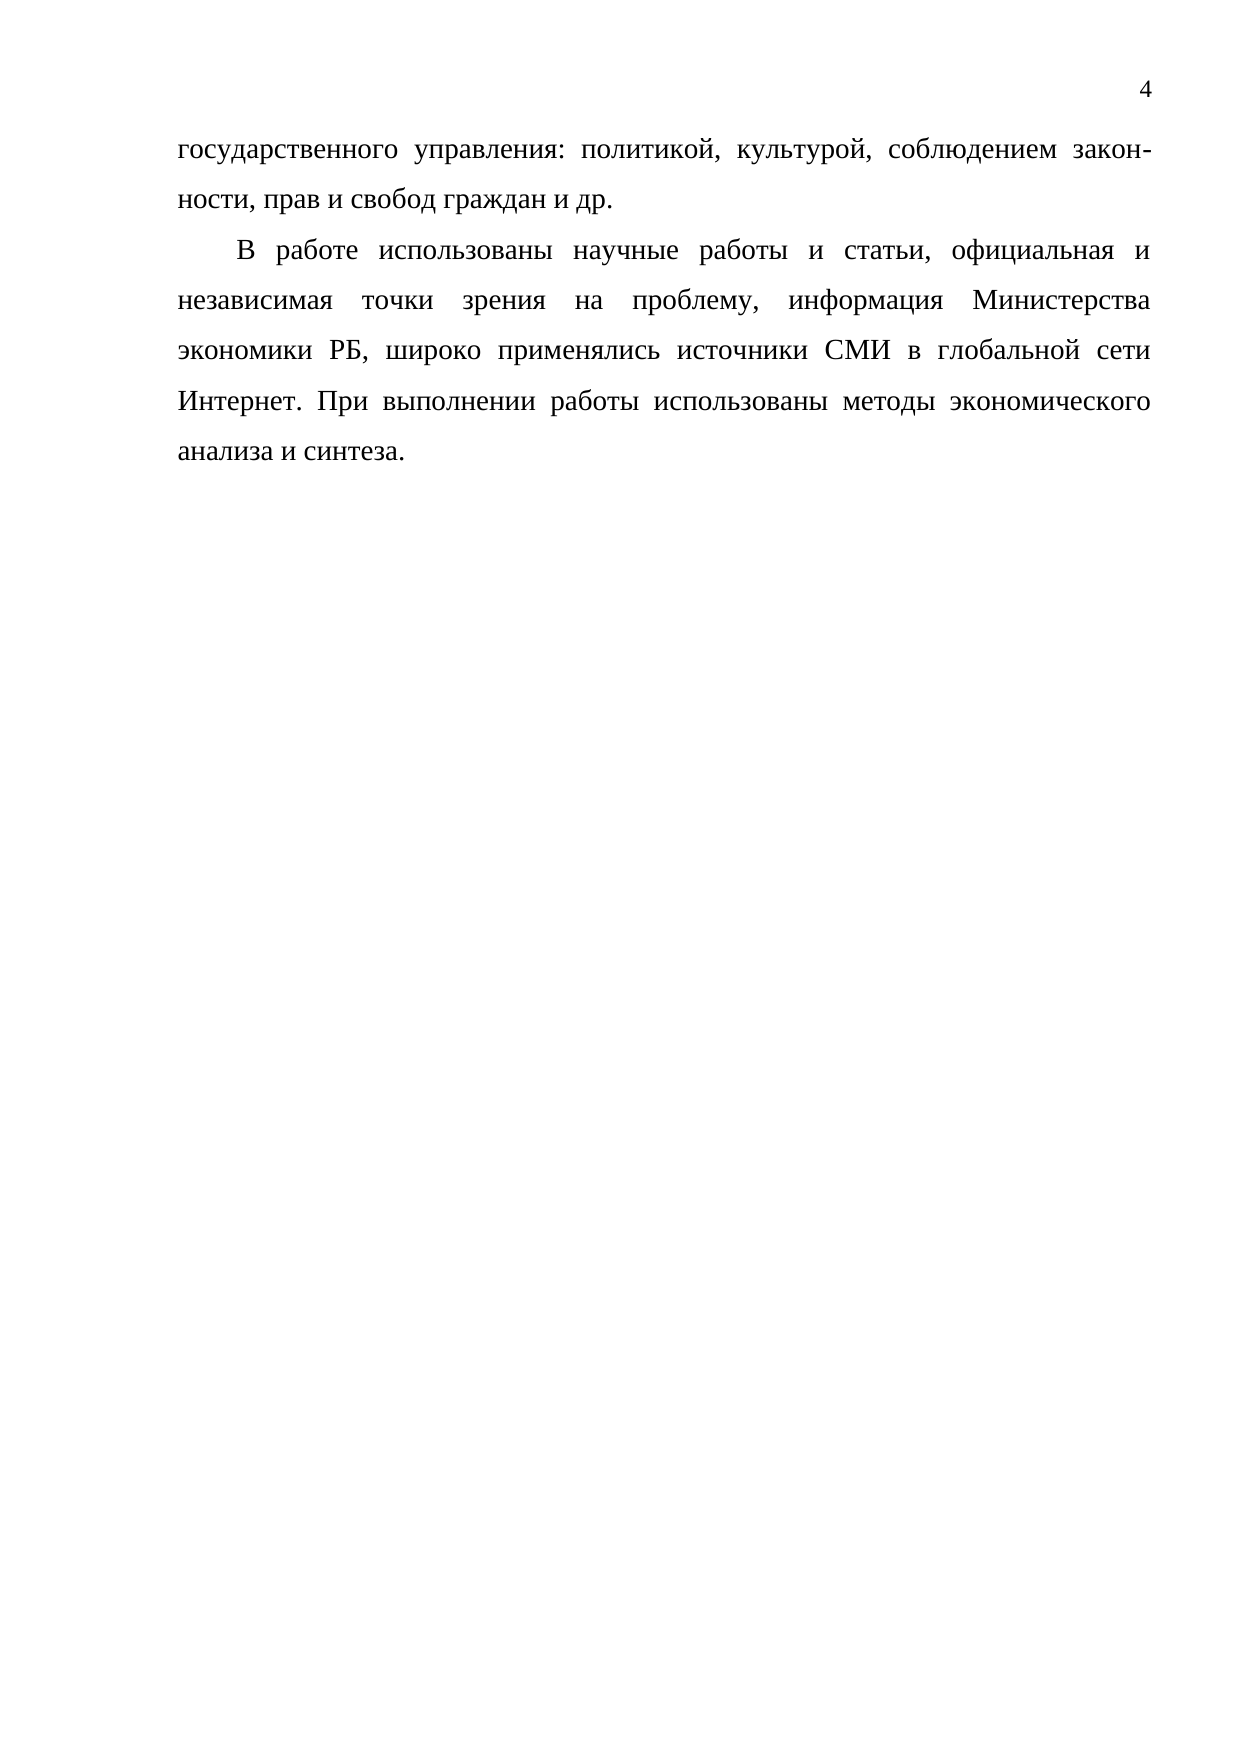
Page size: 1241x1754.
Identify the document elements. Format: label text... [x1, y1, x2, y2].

text В работе использованы научные работы и статьи, официальная и независимая точки зрения на проблему, информация Министерства экономики РБ, широко применялись источники СМИ в глобальной сети Интернет. При выполнении работы использованы методы экономического анализа и синтеза. [177, 232, 1152, 467]
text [177, 131, 1152, 215]
